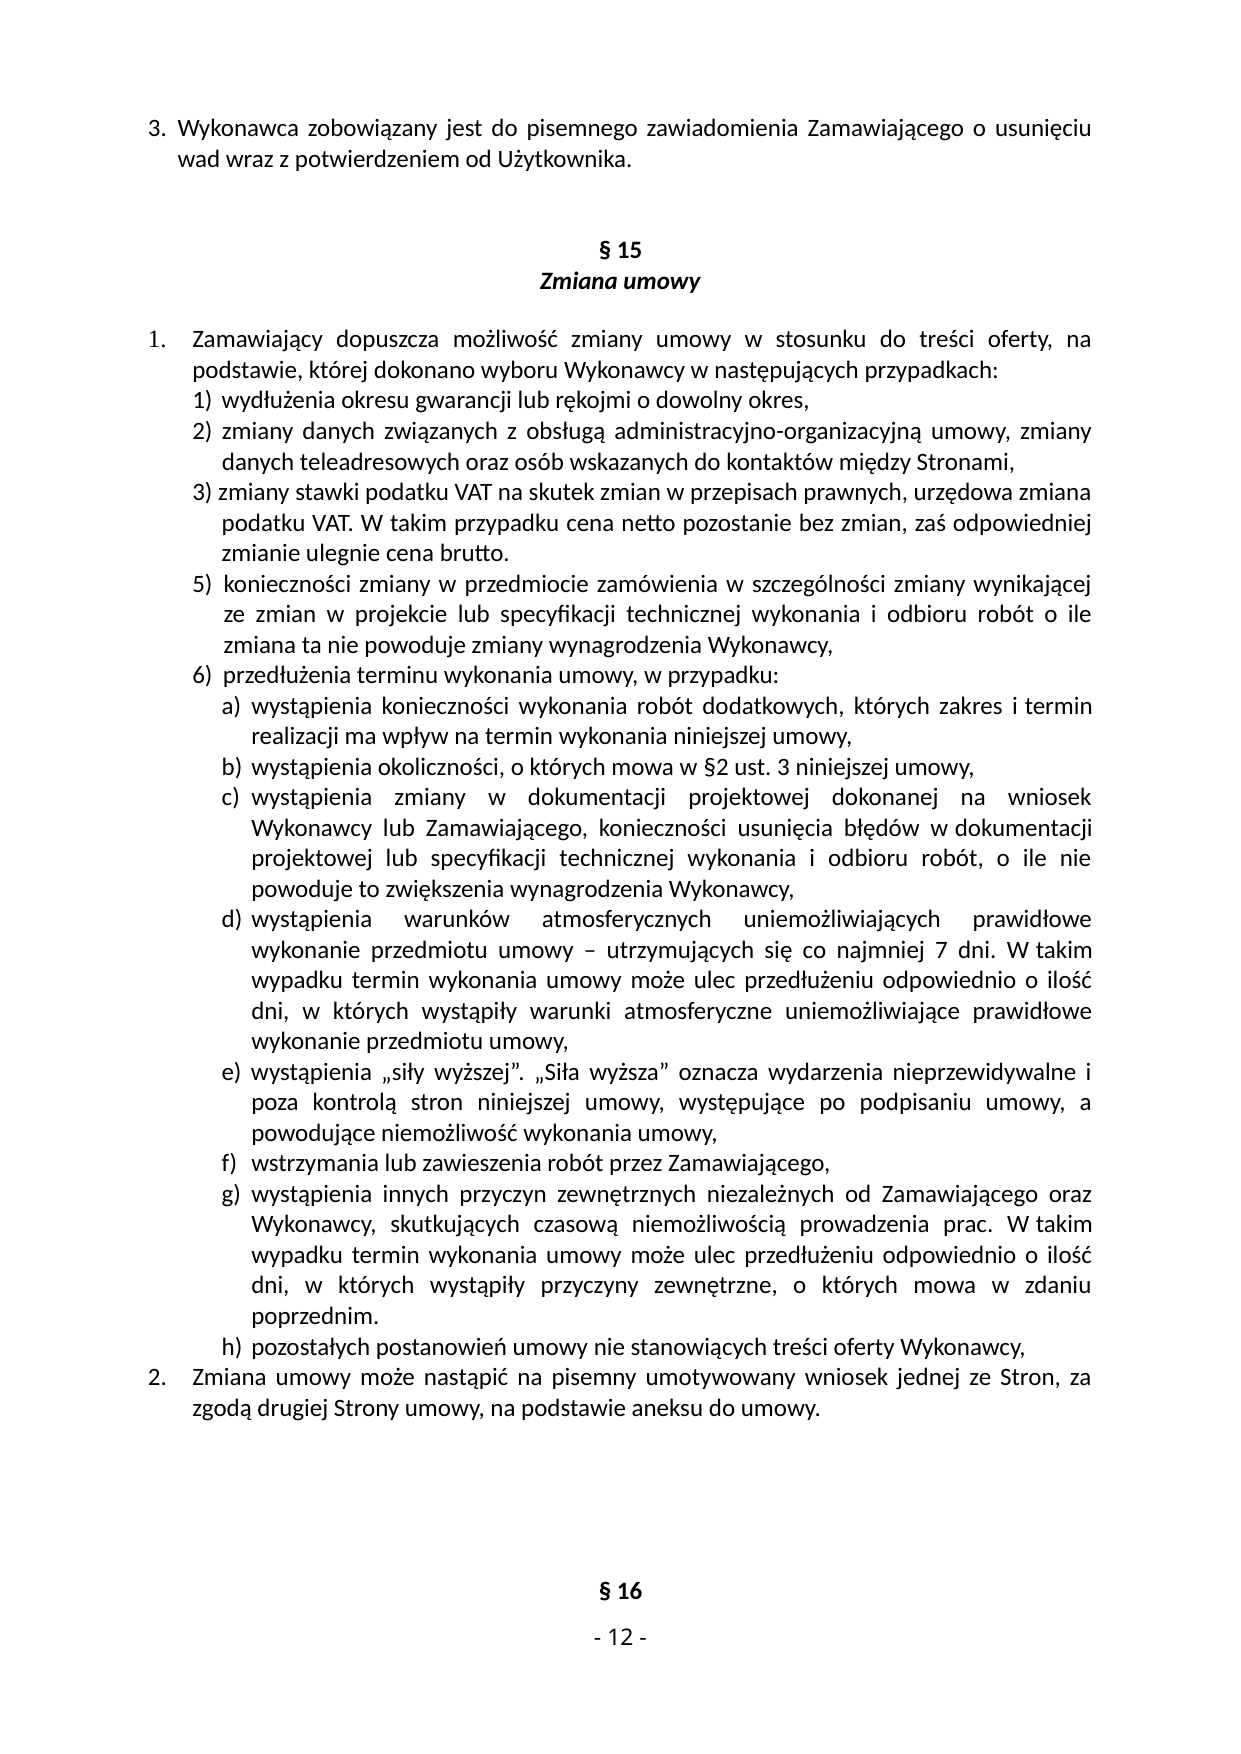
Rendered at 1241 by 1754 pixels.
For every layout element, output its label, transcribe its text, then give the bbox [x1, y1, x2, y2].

text b) wystąpienia okoliczności, o których mowa w §2 ust. 3 niniejszej umowy, [221, 751, 1093, 781]
list Wykonawca zobowiązany jest do pisemnego zawiadomienia Zamawiającego o usunięciu wad wraz z potwierdzeniem od Użytkownika. [148, 112, 1093, 173]
text § 15 [148, 234, 1093, 265]
text 3) zmiany stawki podatku VAT na skutek zmian w przepisach prawnych, urzędowa zmiana podatku VAT. W takim przypadku cena netto pozostanie bez zmian, zaś odpowiedniej zmianie ulegnie cena brutto. [192, 476, 1093, 568]
text 2. Zmiana umowy może nastąpić na pisemny umotywowany wniosek jednej ze Stron, za zgodą drugiej Strony umowy, na podstawie aneksu do umowy. [148, 1361, 1093, 1422]
text h) pozostałych postanowień umowy nie stanowiących treści oferty Wykonawcy, [221, 1331, 1093, 1361]
text § 16 [148, 1575, 1093, 1605]
list Zamawiający dopuszcza możliwość zmiany umowy w stosunku do treści oferty, na podstawie, której dokonano wyboru Wykonawcy w następujących przypadkach: [148, 323, 1093, 384]
text 1) wydłużenia okresu gwarancji lub rękojmi o dowolny okres, [192, 384, 1093, 415]
text c) wystąpienia zmiany w dokumentacji projektowej dokonanej na wniosek Wykonawcy lub Zamawiającego, konieczności usunięcia błędów w dokumentacji projektowej lub specyfikacji technicznej wykonania i odbioru robót, o ile nie powoduje to zwiększenia wynagrodzenia Wykonawcy, [221, 781, 1093, 903]
text Zmiana umowy [148, 265, 1093, 296]
text f) wstrzymania lub zawieszenia robót przez Zamawiającego, [221, 1148, 1093, 1178]
text 6) przedłużenia terminu wykonania umowy, w przypadku: [192, 659, 1093, 690]
text 5) konieczności zmiany w przedmiocie zamówienia w szczególności zmiany wynikającej ze zmian w projekcie lub specyfikacji technicznej wykonania i odbioru robót o ile zmiana ta nie powoduje zmiany wynagrodzenia Wykonawcy, [192, 568, 1093, 659]
text a) wystąpienia konieczności wykonania robót dodatkowych, których zakres i termin realizacji ma wpływ na termin wykonania niniejszej umowy, [221, 690, 1093, 751]
text 2) zmiany danych związanych z obsługą administracyjno-organizacyjną umowy, zmiany danych teleadresowych oraz osób wskazanych do kontaktów między Stronami, [192, 415, 1093, 476]
text d) wystąpienia warunków atmosferycznych uniemożliwiających prawidłowe wykonanie przedmiotu umowy – utrzymujących się co najmniej 7 dni. W takim wypadku termin wykonania umowy może ulec przedłużeniu odpowiednio o ilość dni, w których wystąpiły warunki atmosferyczne uniemożliwiające prawidłowe wykonanie przedmiotu umowy, [221, 903, 1093, 1056]
text e) wystąpienia „siły wyższej”. „Siła wyższa” oznacza wydarzenia nieprzewidywalne i poza kontrolą stron niniejszej umowy, występujące po podpisaniu umowy, a powodujące niemożliwość wykonania umowy, [221, 1056, 1093, 1148]
text g) wystąpienia innych przyczyn zewnętrznych niezależnych od Zamawiającego oraz Wykonawcy, skutkujących czasową niemożliwością prowadzenia prac. W takim wypadku termin wykonania umowy może ulec przedłużeniu odpowiednio o ilość dni, w których wystąpiły przyczyny zewnętrzne, o których mowa w zdaniu poprzednim. [221, 1178, 1093, 1331]
